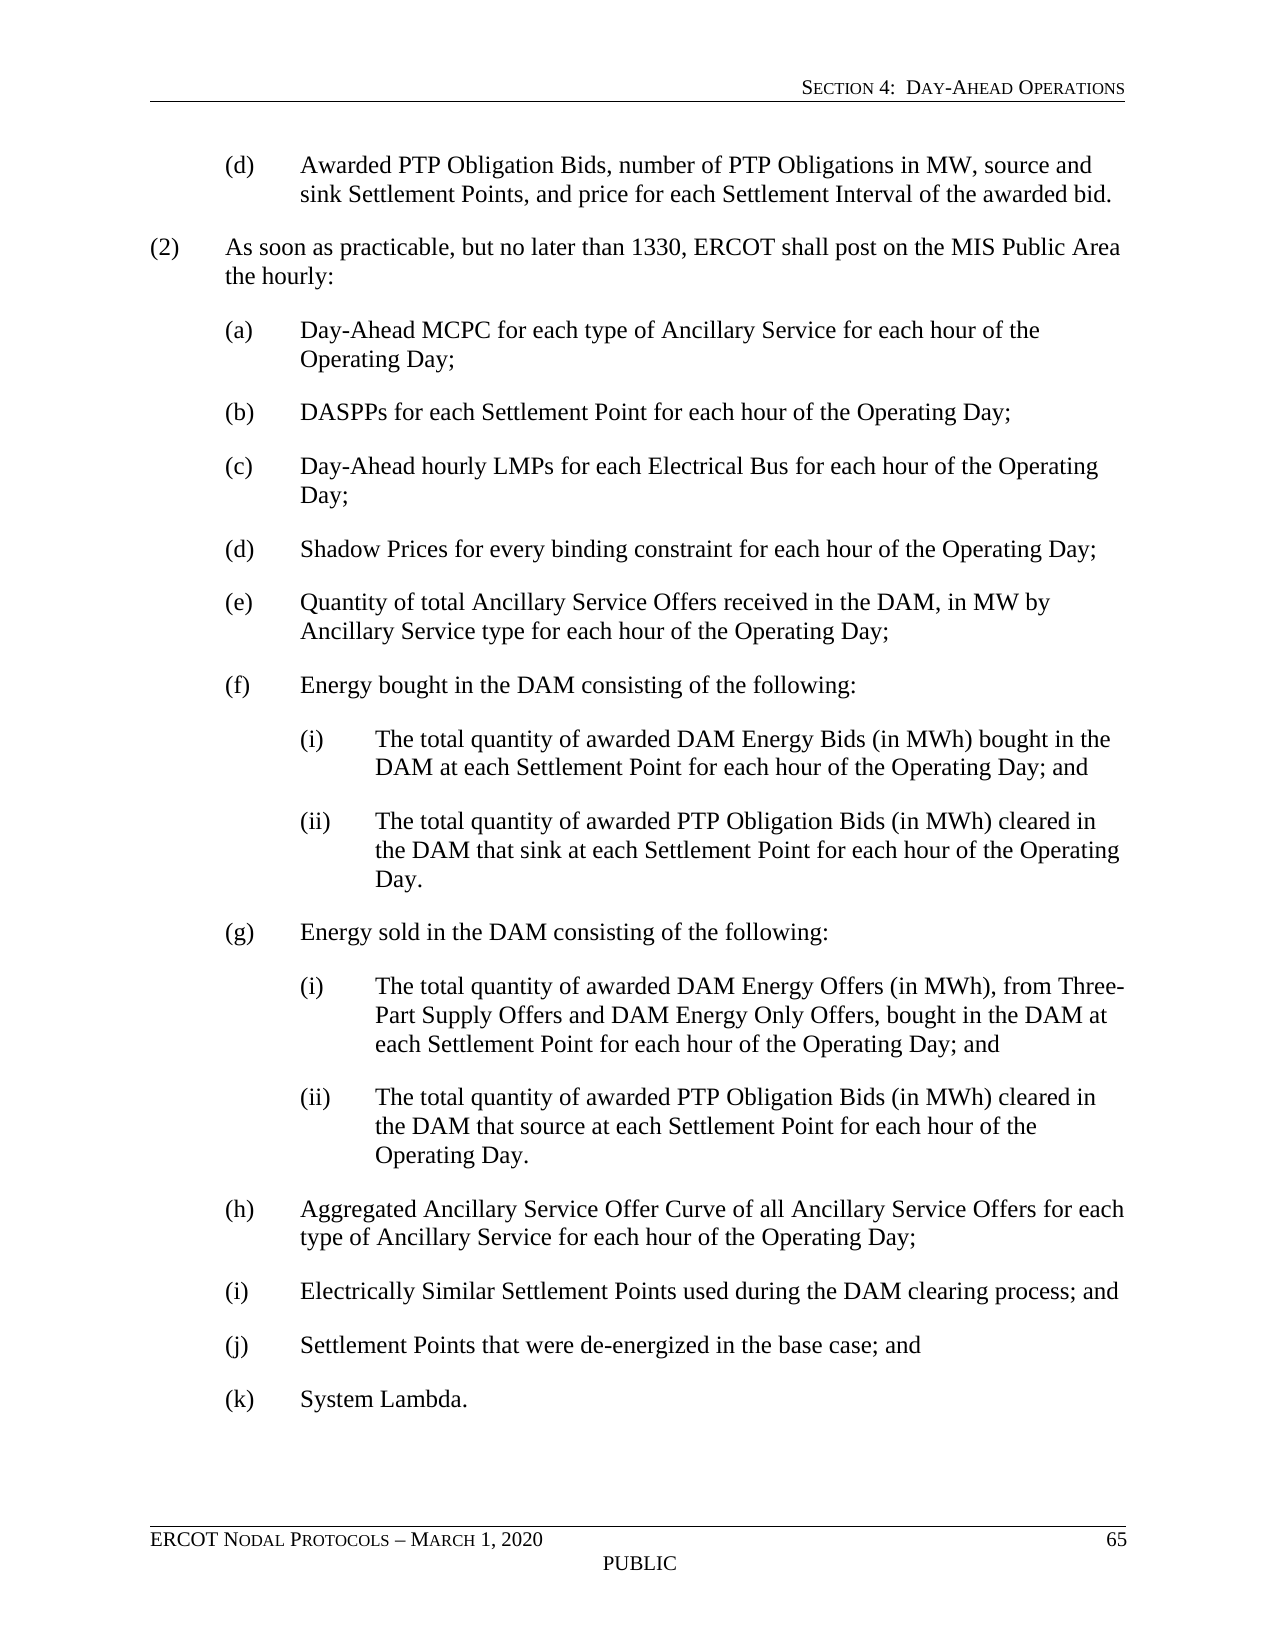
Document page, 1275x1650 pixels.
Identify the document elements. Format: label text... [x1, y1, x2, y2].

list (e) Quantity of total Ancillary Service Offers received in the DAM, in MW by Ancillary Service type for each hour of the Operating Day; [225, 587, 1125, 645]
list (d) Awarded PTP Obligation Bids, number of PTP Obligations in MW, source and sink Settlement Points, and price for each Settlement Interval of the awarded bid. [225, 150, 1125, 207]
list (i) The total quantity of awarded DAM Energy Bids (in MWh) bought in the DAM at each Settlement Point for each hour of the Operating Day; and [300, 724, 1125, 781]
text (j) Settlement Points that were de-energized in the base case; and [225, 1330, 1125, 1359]
list (a) Day-Ahead MCPC for each type of Ancillary Service for each hour of the Operating Day; [225, 315, 1125, 372]
list (i) Electrically Similar Settlement Points used during the DAM clearing process; and [225, 1276, 1125, 1305]
list (i) The total quantity of awarded DAM Energy Offers (in MWh), from Three-Part Supply Offers and DAM Energy Only Offers, bought in the DAM at each Settlement Point for each hour of the Operating Day; and [300, 971, 1125, 1057]
list (f) Energy bought in the DAM consisting of the following: [225, 670, 1125, 699]
list (g) Energy sold in the DAM consisting of the following: [225, 917, 1125, 946]
text (k) System Lambda. [225, 1384, 1125, 1412]
list (h) Aggregated Ancillary Service Offer Curve of all Ancillary Service Offers for each type of Ancillary Service for each hour of the Operating Day; [225, 1194, 1125, 1251]
text (2) As soon as practicable, but no later than 1330, ERCOT shall post on the MIS Public Area the hourly: [150, 232, 1125, 290]
list (b) DASPPs for each Settlement Point for each hour of the Operating Day; [225, 397, 1125, 426]
list (ii) The total quantity of awarded PTP Obligation Bids (in MWh) cleared in the DAM that sink at each Settlement Point for each hour of the Operating Day. [300, 806, 1125, 892]
list (d) Shadow Prices for every binding constraint for each hour of the Operating Day; [225, 534, 1125, 562]
list (ii) The total quantity of awarded PTP Obligation Bids (in MWh) cleared in the DAM that source at each Settlement Point for each hour of the Operating Day. [300, 1082, 1125, 1169]
list (c) Day-Ahead hourly LMPs for each Electrical Bus for each hour of the Operating Day; [225, 451, 1125, 509]
